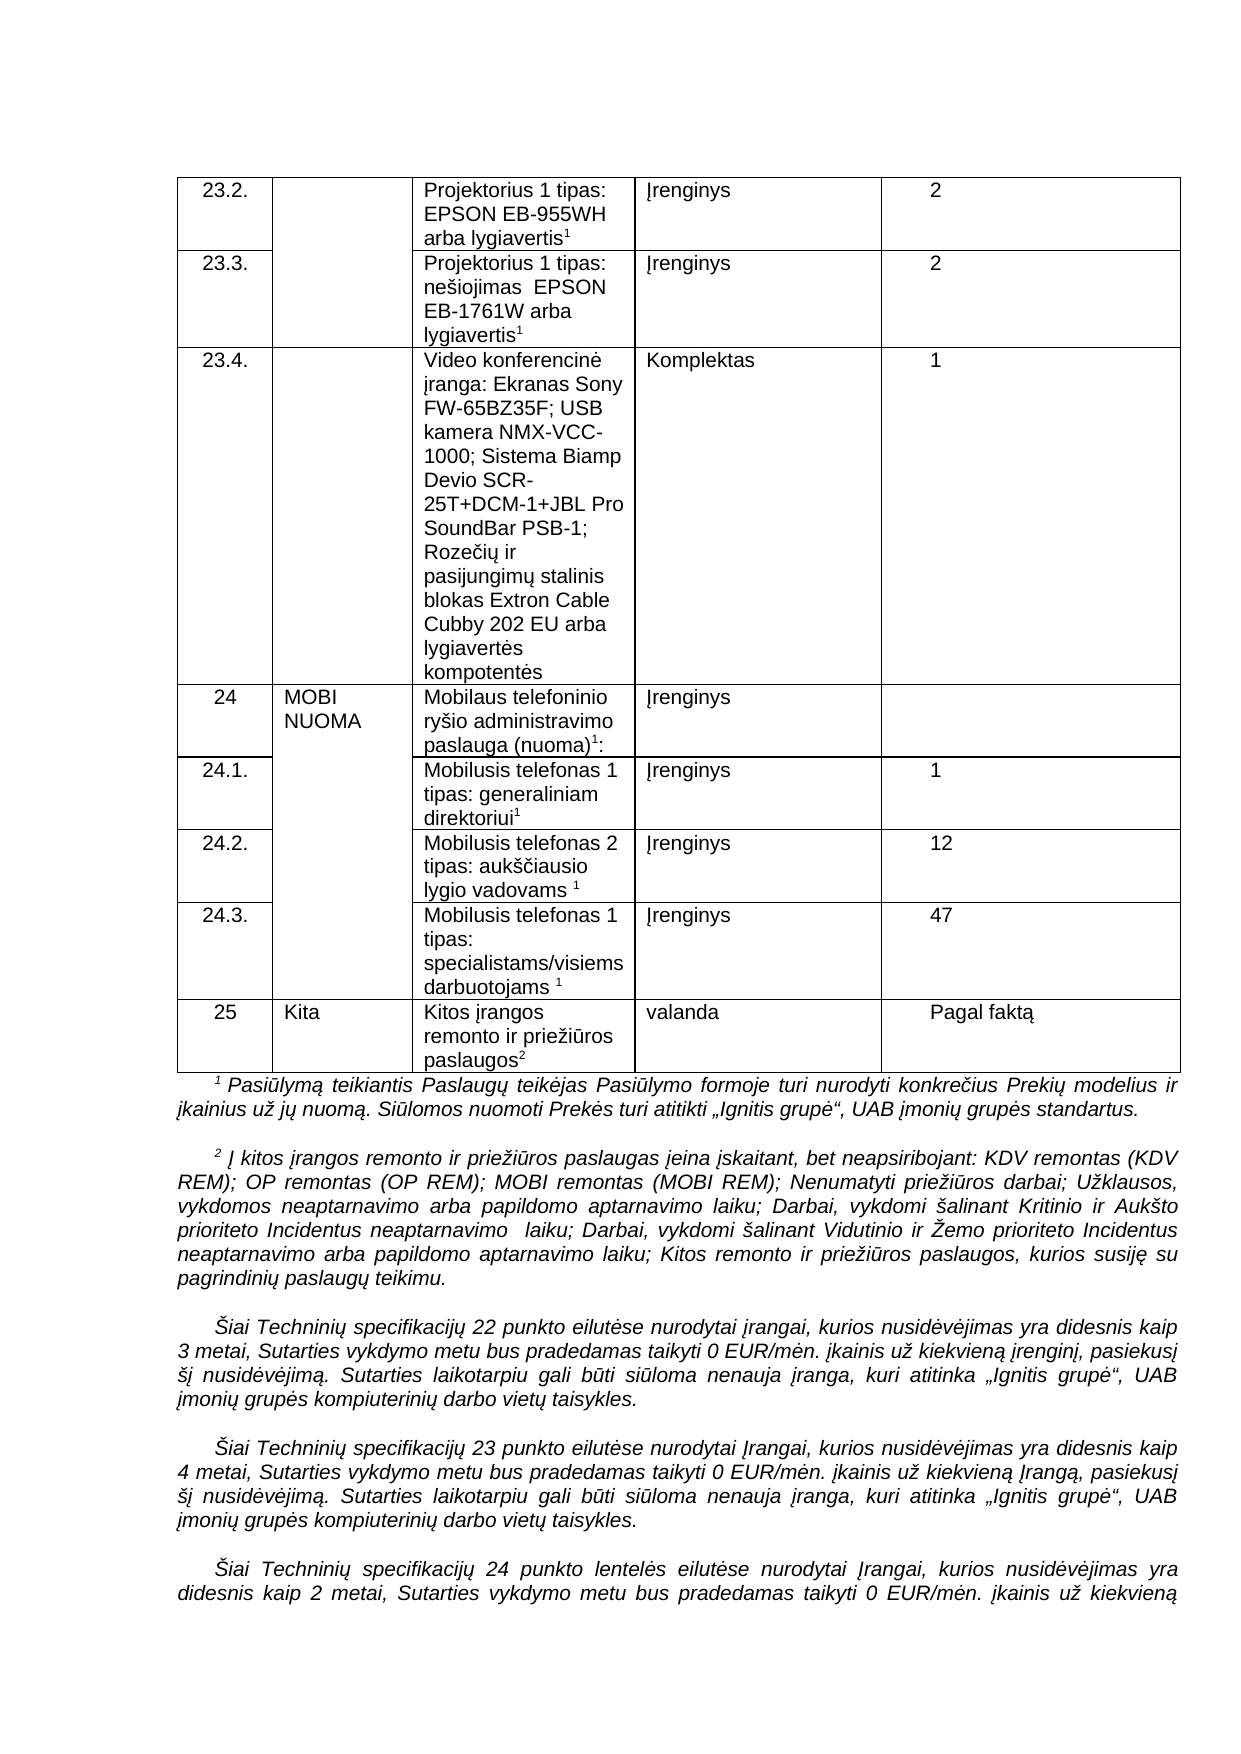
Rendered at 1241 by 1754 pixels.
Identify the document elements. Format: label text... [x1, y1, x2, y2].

table_cell 23.2. [178, 178, 272, 250]
table_cell Įrenginys [636, 903, 881, 999]
table_cell Mobilusis telefonas 1 tipas: generaliniam direktoriui1 [413, 758, 634, 829]
table_cell Video konferencinė įranga: Ekranas Sony FW-65BZ35F; USB kamera NMX-VCC-1000; Sistema Biamp Devio SCR-25T+DCM-1+JBL Pro SoundBar PSB-1; Rozečių ir pasijungimų stalinis blokas Extron Cable Cubby 202 EU arba lygiavertės kompotentės [413, 348, 634, 683]
table_cell 24 [178, 685, 272, 756]
table_cell 24.2. [178, 830, 272, 902]
table_cell 25 [178, 1000, 272, 1072]
table_cell 2 [882, 251, 1180, 347]
table_cell Projektorius 1 tipas: nešiojimas EPSON EB-1761W arba lygiavertis1 [413, 251, 634, 347]
table_cell Projektorius 1 tipas: EPSON EB-955WH arba lygiavertis1 [413, 178, 634, 250]
text Šiai Techninių specifikacijų 22 punkto eilutėse nurodytai įrangai, kurios nusidėvėjimas yra didesnis kaip 3 metai, Sutarties vykdymo metu bus pradedamas taikyti 0 EUR/mėn. įkainis už kiekvieną įrenginį, pasiekusį šį nusidėvėjimą. Sutarties laikotarpiu gali būti siūloma nenauja įranga, kuri atitinka „Ignitis grupė“, UAB įmonių grupės kompiuterinių darbo vietų taisykles. [177, 1315, 1181, 1411]
table_cell 23.3. [178, 251, 272, 347]
table_cell Įrenginys [636, 178, 881, 250]
table_cell Komplektas [636, 348, 881, 683]
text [177, 1556, 1181, 1604]
table_cell Įrenginys [636, 758, 881, 829]
table_cell Įrenginys [636, 685, 881, 756]
table_cell Kita [273, 1000, 412, 1072]
table_cell 24.3. [178, 903, 272, 999]
table_cell Mobilusis telefonas 1 tipas: specialistams/visiems darbuotojams 1 [413, 903, 634, 999]
table_cell 47 [882, 903, 1180, 999]
table_cell MOBI NUOMA [273, 685, 412, 999]
table_cell 24.1. [178, 758, 272, 829]
table_cell 23.4. [178, 348, 272, 683]
table_cell Įrenginys [636, 830, 881, 902]
table_cell 2 [882, 178, 1180, 250]
table_cell Kitos įrangos remonto ir priežiūros paslaugos2 [413, 1000, 634, 1072]
table_cell Mobilusis telefonas 2 tipas: aukščiausio lygio vadovams 1 [413, 830, 634, 902]
table_cell Pagal faktą [882, 1000, 1180, 1072]
table_cell valanda [636, 1000, 881, 1072]
text 1 Pasiūlymą teikiantis Paslaugų teikėjas Pasiūlymo formoje turi nurodyti konkrečius Prekių modelius ir įkainius už jų nuomą. Siūlomos nuomoti Prekės turi atitikti „Ignitis grupė“, UAB įmonių grupės standartus. [177, 1073, 1181, 1121]
text 2 Į kitos įrangos remonto ir priežiūros paslaugas įeina įskaitant, bet neapsiribojant: KDV remontas (KDV REM); OP remontas (OP REM); MOBI remontas (MOBI REM); Nenumatyti priežiūros darbai; Užklausos, vykdomos neaptarnavimo arba papildomo aptarnavimo laiku; Darbai, vykdomi šalinant Kritinio ir Aukšto prioriteto Incidentus neaptarnavimo laiku; Darbai, vykdomi šalinant Vidutinio ir Žemo prioriteto Incidentus neaptarnavimo arba papildomo aptarnavimo laiku; Kitos remonto ir priežiūros paslaugos, kurios susiję su pagrindinių paslaugų teikimu. [177, 1146, 1181, 1290]
table_cell 1 [882, 758, 1180, 829]
table_cell 1 [882, 348, 1180, 683]
table_cell 12 [882, 830, 1180, 902]
table_cell [273, 348, 412, 683]
table_cell [882, 685, 1180, 756]
table_cell Mobilaus telefoninio ryšio administravimo paslauga (nuoma)1: [413, 685, 634, 756]
table_cell Įrenginys [636, 251, 881, 347]
text Šiai Techninių specifikacijų 23 punkto eilutėse nurodytai Įrangai, kurios nusidėvėjimas yra didesnis kaip 4 metai, Sutarties vykdymo metu bus pradedamas taikyti 0 EUR/mėn. įkainis už kiekvieną Įrangą, pasiekusį šį nusidėvėjimą. Sutarties laikotarpiu gali būti siūloma nenauja įranga, kuri atitinka „Ignitis grupė“, UAB įmonių grupės kompiuterinių darbo vietų taisykles. [177, 1436, 1181, 1531]
